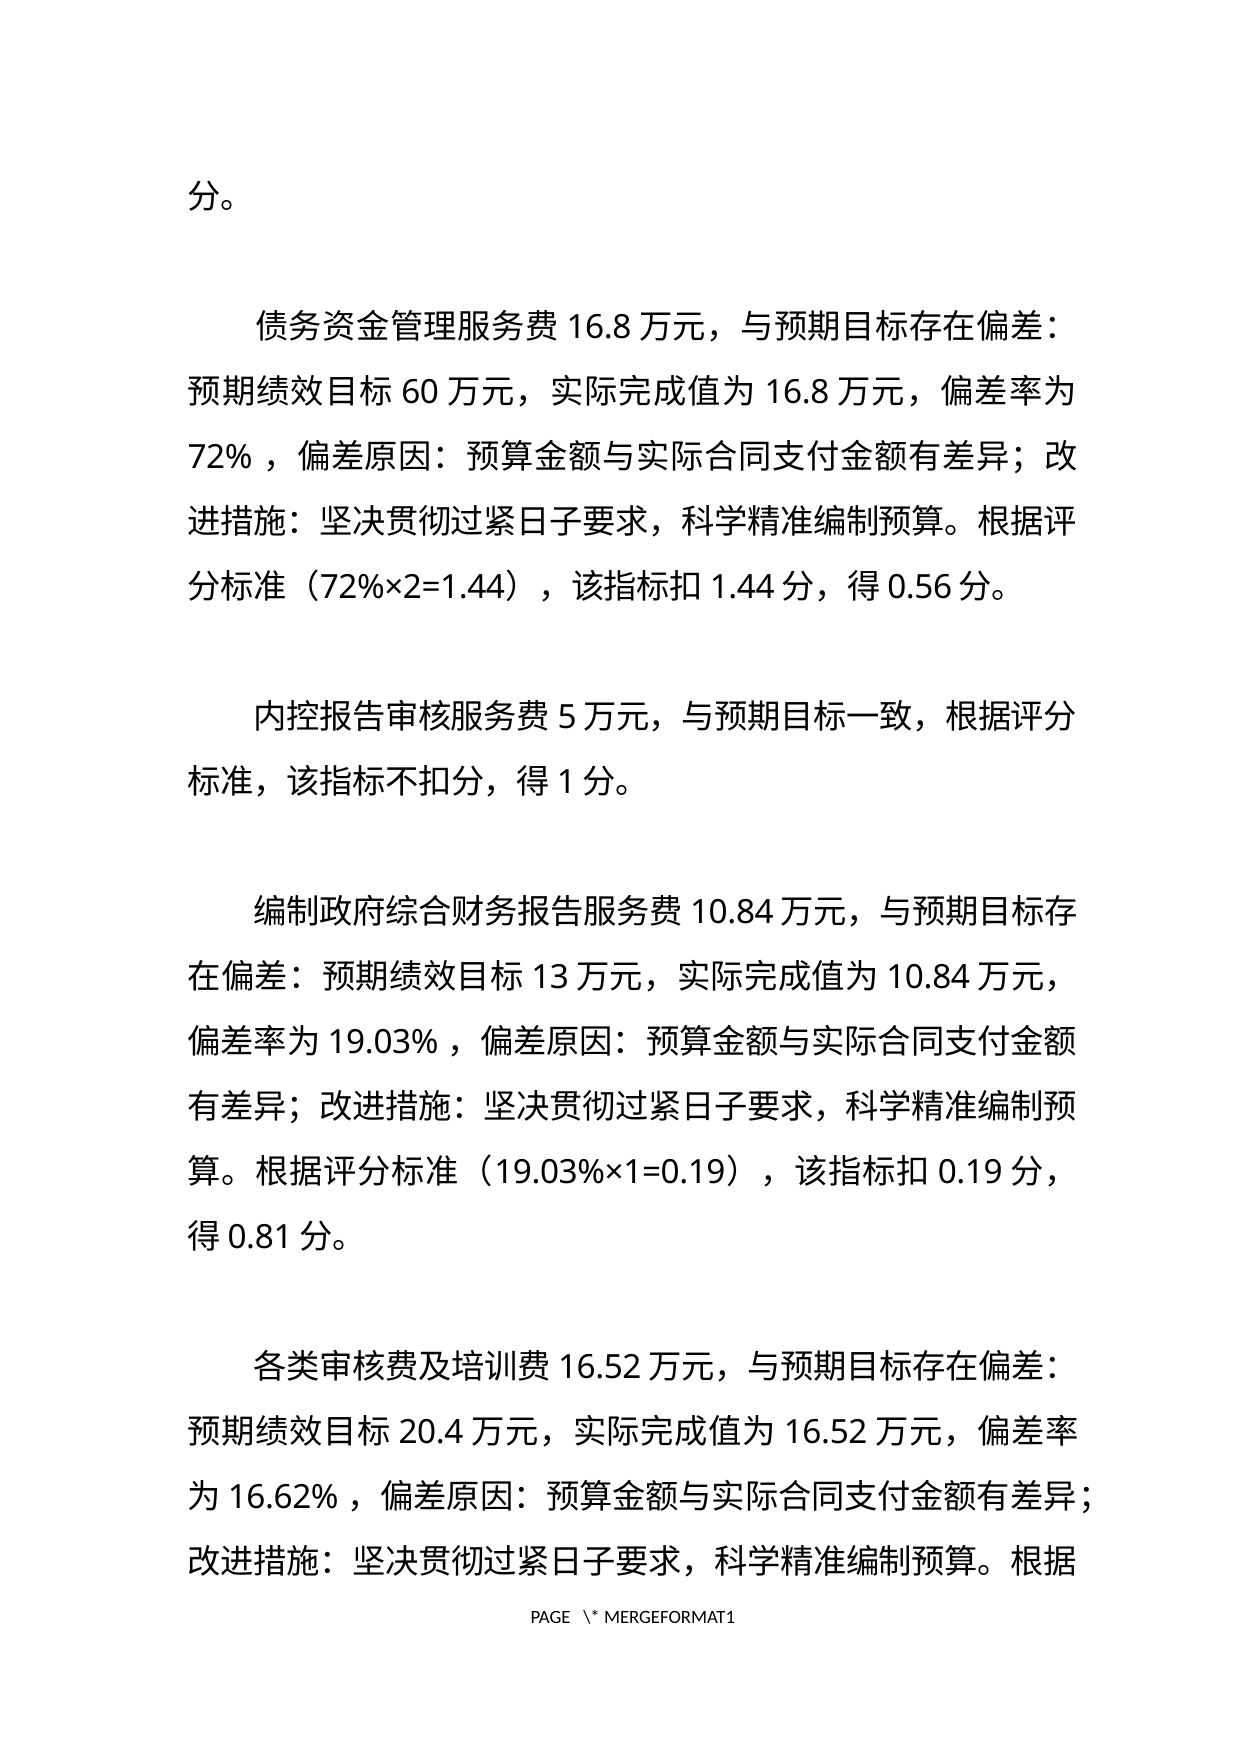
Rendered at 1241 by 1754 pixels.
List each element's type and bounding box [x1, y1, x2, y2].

text [187, 162, 1078, 1592]
